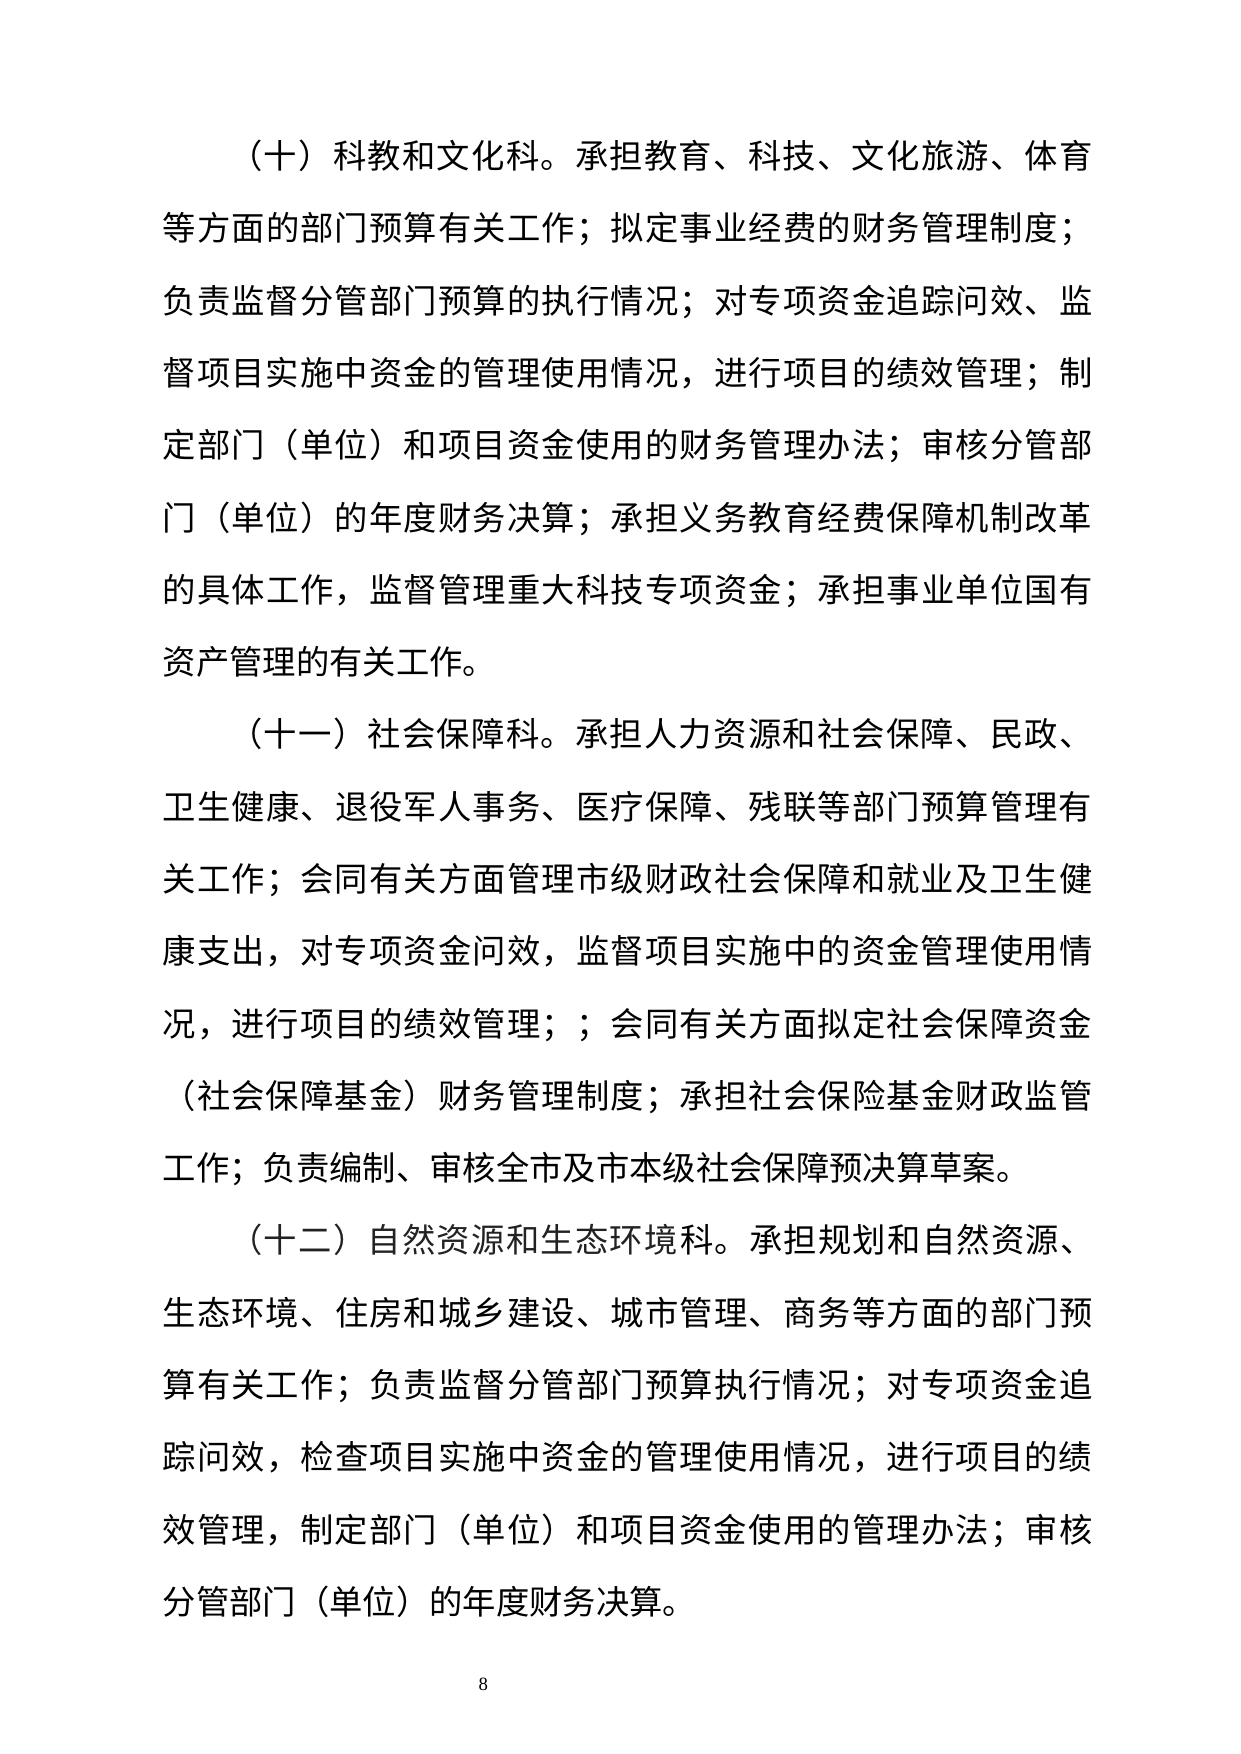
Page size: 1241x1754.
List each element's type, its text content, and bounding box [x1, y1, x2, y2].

text （十一）社会保障科。承担人力资源和社会保障、民政、卫生健康、退役军人事务、医疗保障、残联等部门预算管理有关工作；会同有关方面管理市级财政社会保障和就业及卫生健康支出，对专项资金问效，监督项目实施中的资金管理使用情况，进行项目的绩效管理；；会同有关方面拟定社会保障资金（社会保障基金）财务管理制度；承担社会保险基金财政监管工作；负责编制、审核全市及市本级社会保障预决算草案。 [162, 708, 1094, 1190]
text （十二）自然资源和生态环境科。承担规划和自然资源、生态环境、住房和城乡建设、城市管理、商务等方面的部门预算有关工作；负责监督分管部门预算执行情况；对专项资金追踪问效，检查项目实施中资金的管理使用情况，进行项目的绩效管理，制定部门（单位）和项目资金使用的管理办法；审核分管部门（单位）的年度财务决算。 [162, 1214, 1094, 1624]
text （十）科教和文化科。承担教育、科技、文化旅游、体育等方面的部门预算有关工作；拟定事业经费的财务管理制度；负责监督分管部门预算的执行情况；对专项资金追踪问效、监督项目实施中资金的管理使用情况，进行项目的绩效管理；制定部门（单位）和项目资金使用的财务管理办法；审核分管部门（单位）的年度财务决算；承担义务教育经费保障机制改革的具体工作，监督管理重大科技专项资金；承担事业单位国有资产管理的有关工作。 [162, 130, 1094, 684]
